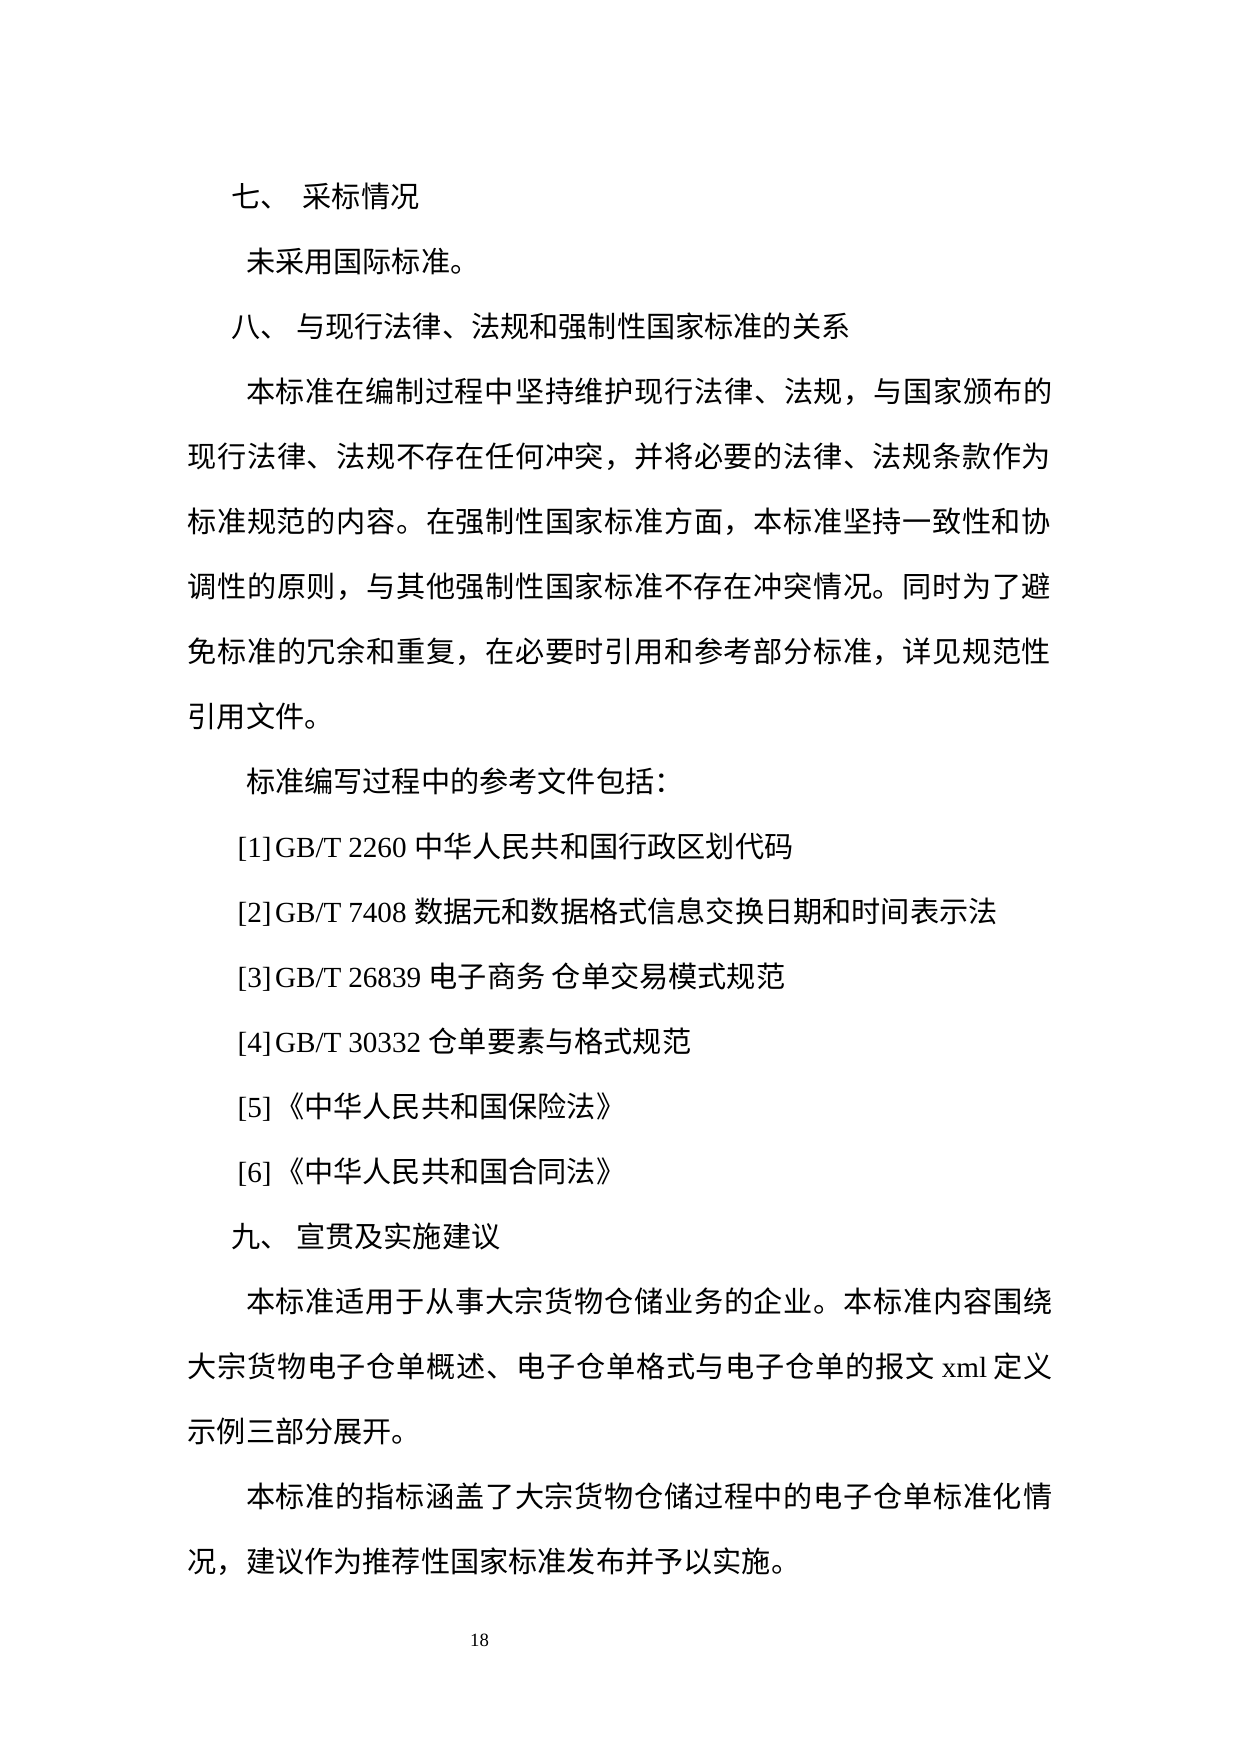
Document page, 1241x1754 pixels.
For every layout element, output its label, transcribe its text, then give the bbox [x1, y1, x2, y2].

text 本标准适用于从事大宗货物仓储业务的企业。本标准内容围绕大宗货物电子仓单概述、电子仓单格式与电子仓单的报文xml定义示例三部分展开。 [187, 1267, 1053, 1462]
text 七、 采标情况 [231, 162, 1053, 227]
list GB/T 7408 数据元和数据格式信息交换日期和时间表示法 [187, 877, 1053, 942]
text 未采用国际标准。 [187, 227, 1053, 292]
text 本标准的指标涵盖了大宗货物仓储过程中的电子仓单标准化情况，建议作为推荐性国家标准发布并予以实施。 [187, 1462, 1053, 1592]
text 标准编写过程中的参考文件包括： [187, 747, 1053, 812]
text 八、 与现行法律、法规和强制性国家标准的关系 [231, 292, 1053, 357]
text 本标准在编制过程中坚持维护现行法律、法规，与国家颁布的现行法律、法规不存在任何冲突，并将必要的法律、法规条款作为标准规范的内容。在强制性国家标准方面，本标准坚持一致性和协调性的原则，与其他强制性国家标准不存在冲突情况。同时为了避免标准的冗余和重复，在必要时引用和参考部分标准，详见规范性引用文件。 [187, 357, 1053, 747]
list 《中华人民共和国保险法》 [187, 1072, 1053, 1137]
text 九、 宣贯及实施建议 [231, 1202, 1053, 1267]
list 《中华人民共和国合同法》 [187, 1137, 1053, 1202]
list GB/T 26839 电子商务 仓单交易模式规范 [187, 942, 1053, 1007]
list GB/T 30332 仓单要素与格式规范 [187, 1007, 1053, 1072]
list GB/T 2260 中华人民共和国行政区划代码 [187, 812, 1053, 877]
